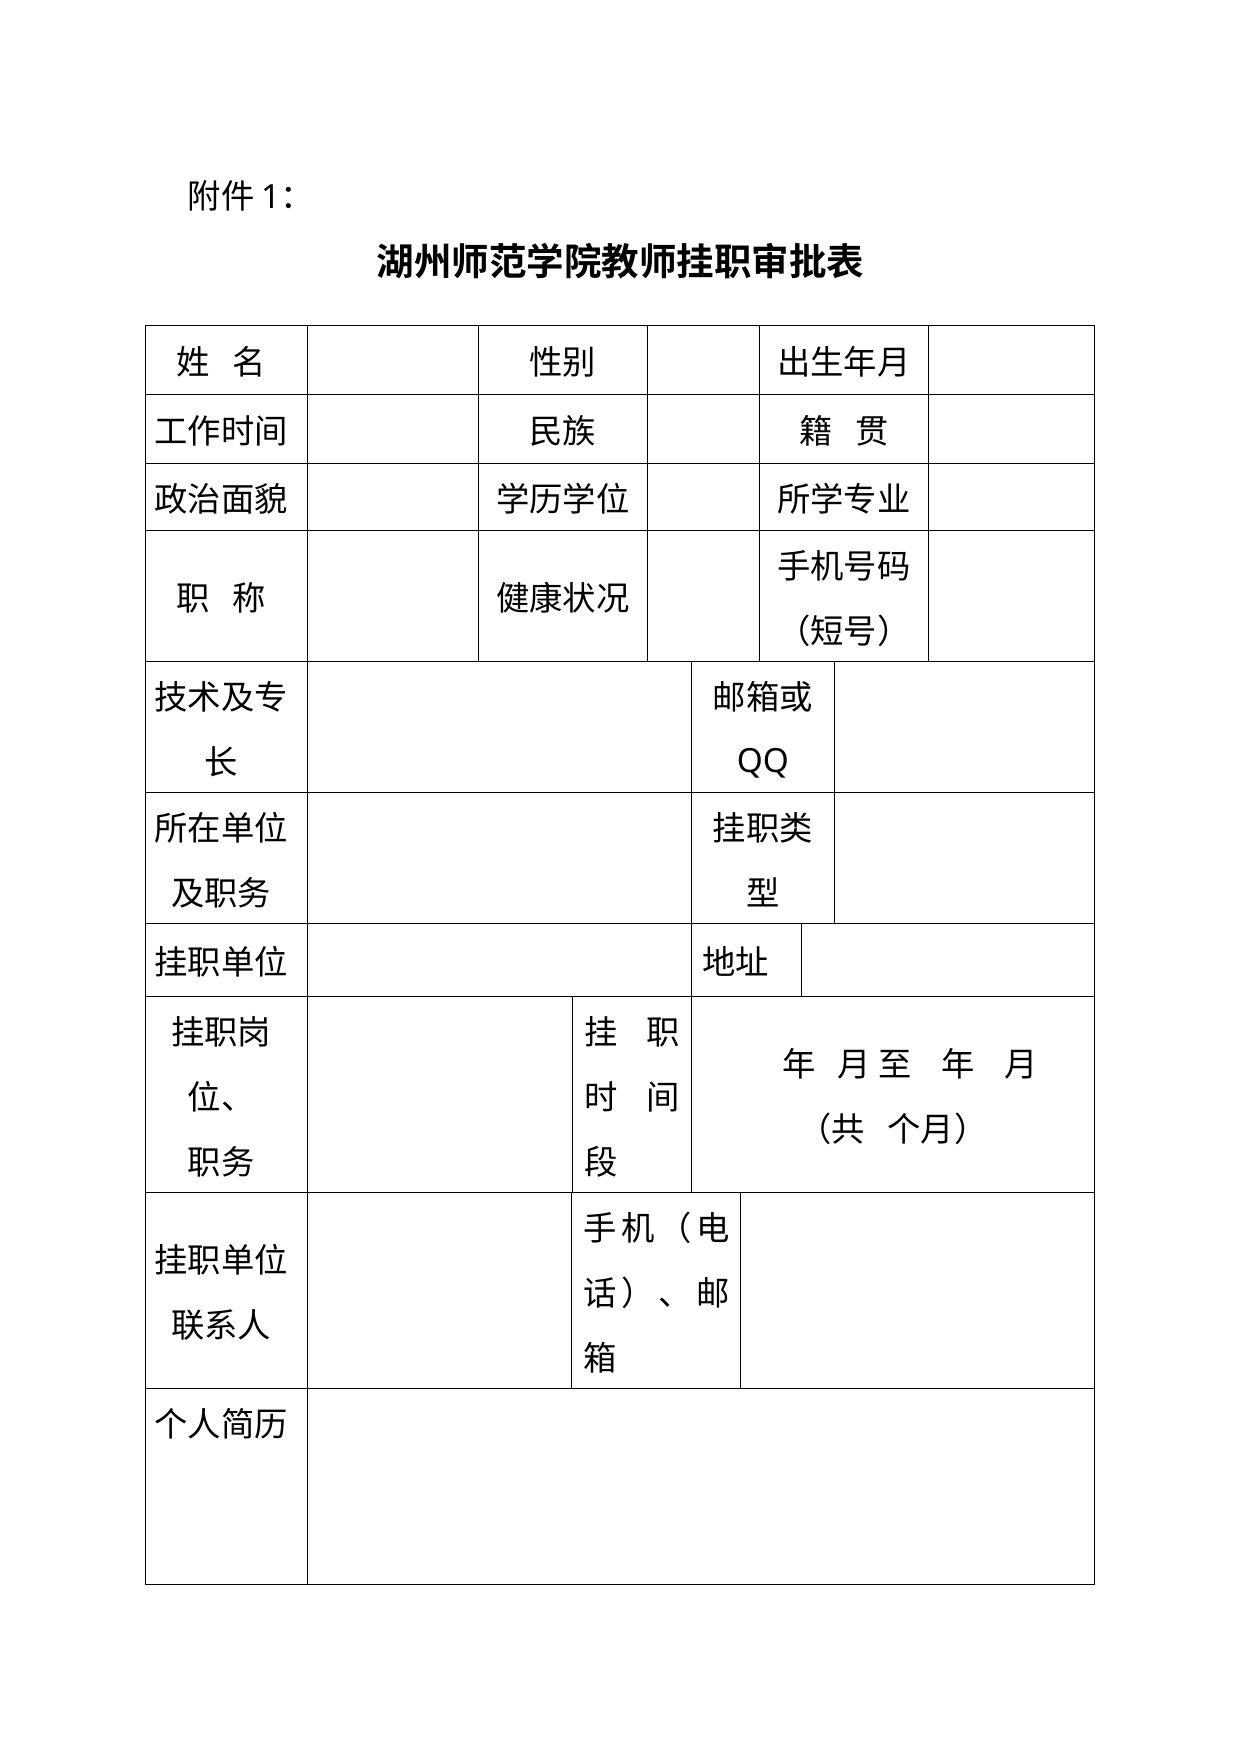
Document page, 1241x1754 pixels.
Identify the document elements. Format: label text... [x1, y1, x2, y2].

table_cell 挂职单位 [146, 924, 307, 996]
table_cell [308, 531, 478, 661]
table_header [929, 326, 1094, 394]
table_cell [308, 793, 691, 923]
table_cell [741, 1193, 1094, 1388]
table_cell [308, 662, 691, 792]
table_cell [648, 531, 759, 661]
table_cell 地址 [692, 924, 801, 996]
table_cell [308, 1193, 571, 1388]
table_cell 工作时间 [146, 395, 307, 463]
table_cell 手机号码 （短号） [760, 531, 928, 661]
table_cell 手机（电话）、邮箱 [572, 1193, 740, 1388]
table_cell [835, 662, 1094, 792]
table_cell 邮箱或QQ [692, 662, 834, 792]
table_header 姓 名 [146, 326, 307, 394]
text 湖州师范学院教师挂职审批表 [187, 227, 1053, 292]
table_cell [648, 464, 759, 530]
table_cell 所在单位 及职务 [146, 793, 307, 923]
table_cell [308, 924, 691, 996]
table_header 出生年月 [760, 326, 928, 394]
table_cell 学历学位 [479, 464, 647, 530]
table_cell [648, 395, 759, 463]
table_cell 挂职时间段 [573, 997, 691, 1192]
table_cell 籍 贯 [760, 395, 928, 463]
table_cell [835, 793, 1094, 923]
table_cell 政治面貌 [146, 464, 307, 530]
table_cell 所学专业 [760, 464, 928, 530]
table_cell [929, 464, 1094, 530]
table_header 性别 [479, 326, 647, 394]
table_cell 个人简历 [146, 1389, 307, 1584]
table_cell 健康状况 [479, 531, 647, 661]
table_header [648, 326, 759, 394]
table_cell 技术及专长 [146, 662, 307, 792]
table_cell 挂职单位 联系人 [146, 1193, 307, 1388]
table_cell [929, 395, 1094, 463]
table_header [308, 326, 478, 394]
table_cell [308, 395, 478, 463]
table_cell [308, 464, 478, 530]
table_cell [929, 531, 1094, 661]
table_cell 挂职类型 [692, 793, 834, 923]
table_cell [308, 1389, 1094, 1584]
text 附件1： [187, 162, 1053, 227]
table_cell 挂职岗位、 职务 [146, 997, 307, 1192]
table_cell [308, 997, 572, 1192]
table_cell 民族 [479, 395, 647, 463]
table_cell [802, 924, 1094, 996]
table_cell 年 月 至 年 月 （共 个月） [692, 997, 1094, 1192]
table_cell 职 称 [146, 531, 307, 661]
